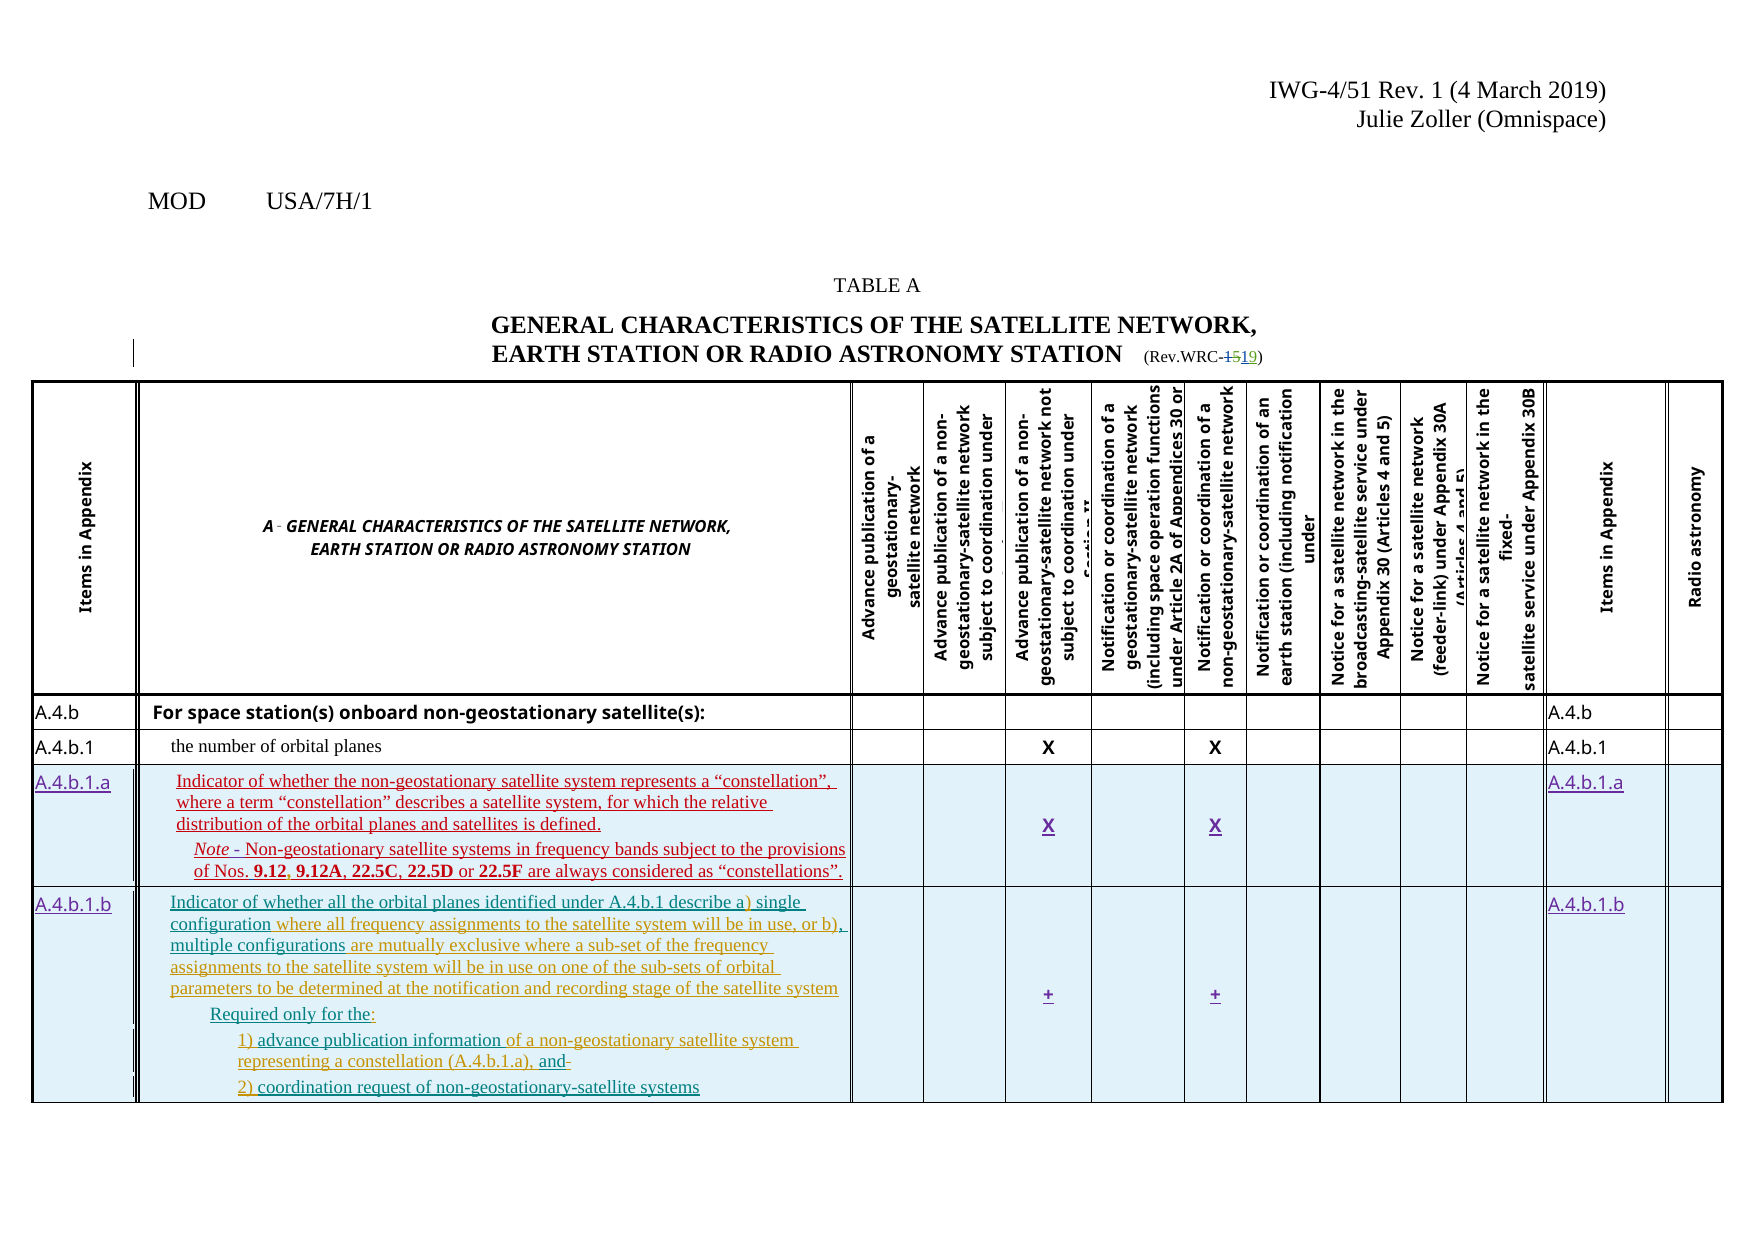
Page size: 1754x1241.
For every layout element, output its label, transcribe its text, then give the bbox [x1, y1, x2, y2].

table_cell A.4.b [1547, 696, 1665, 729]
table_header Notification or coordination of an earth station (including notification under Appendices 30A or 30B) [1247, 383, 1319, 692]
title GENERAL CHARACTERISTICS OF THE SATELLITE NETWORK, EARTH STATION OR RADIO ASTRONOMY STATION (Rev.WRC-) [148, 310, 1606, 367]
table_cell A.4.b.1 [1547, 730, 1665, 764]
table_cell [1092, 696, 1184, 729]
table_cell A.4.b.1 [34, 730, 135, 764]
table_cell X [1185, 730, 1246, 764]
table_cell [1321, 730, 1400, 764]
table_header Notice for a satellite network in the fixed- satellite service under Appendix 30B (Articles 6 and 8) [1467, 383, 1543, 692]
table_cell [1669, 696, 1721, 729]
table_header Advance publication of a non-geostationary-satellite network not subject to coordination under Section II of Article 9 [1006, 383, 1091, 692]
table_cell [1669, 730, 1721, 764]
table_cell For space station(s) onboard non-geostationary satellite(s): [140, 696, 850, 729]
table_cell [1401, 696, 1466, 729]
table_cell A.4.b [34, 696, 135, 729]
table_cell [853, 696, 923, 729]
table_cell [1006, 696, 1091, 729]
table_header Items in Appendix [1547, 383, 1665, 692]
table_cell [924, 696, 1005, 729]
table_cell [1467, 696, 1543, 729]
text MOD USA/7H/1 [148, 186, 1606, 215]
table_cell the number of orbital planes [140, 730, 850, 764]
table_cell [1321, 696, 1400, 729]
table_cell [1185, 696, 1246, 729]
table_header Advance publication of a non-geostationary-satellite network subject to coordination under Section II of Article 9 [924, 383, 1005, 692]
table_cell [1401, 730, 1466, 764]
table_header Notification or coordination of a non-geostationary-satellite network [1185, 383, 1246, 692]
table_cell [1092, 730, 1184, 764]
table_cell [1247, 696, 1319, 729]
table_header A _ GENERAL CHARACTERISTICS OF THE SATELLITE NETWORK, EARTH STATION OR RADIO ASTRONOMY STATION [140, 383, 850, 692]
table_cell [1467, 730, 1543, 764]
table_cell [924, 730, 1005, 764]
table_header Radio astronomy [1669, 383, 1721, 692]
table_header Notice for a satellite network in the broadcasting-satellite service under Appendix 30 (Articles 4 and 5) [1321, 383, 1400, 692]
table_header Items in Appendix [34, 383, 135, 692]
text TABLE A [148, 273, 1606, 297]
table_cell [1247, 730, 1319, 764]
table_header Notification or coordination of a geostationary-satellite network (including space operation functions under Article 2A of Appendices 30 or 30A) [1092, 383, 1184, 692]
table_cell [853, 730, 923, 764]
table_cell X [1006, 730, 1091, 764]
table_header Advance publication of a geostationary- satellite network [853, 383, 923, 692]
table_header Notice for a satellite network (feeder-link) under Appendix 30A (Articles 4 and 5) [1401, 383, 1466, 692]
